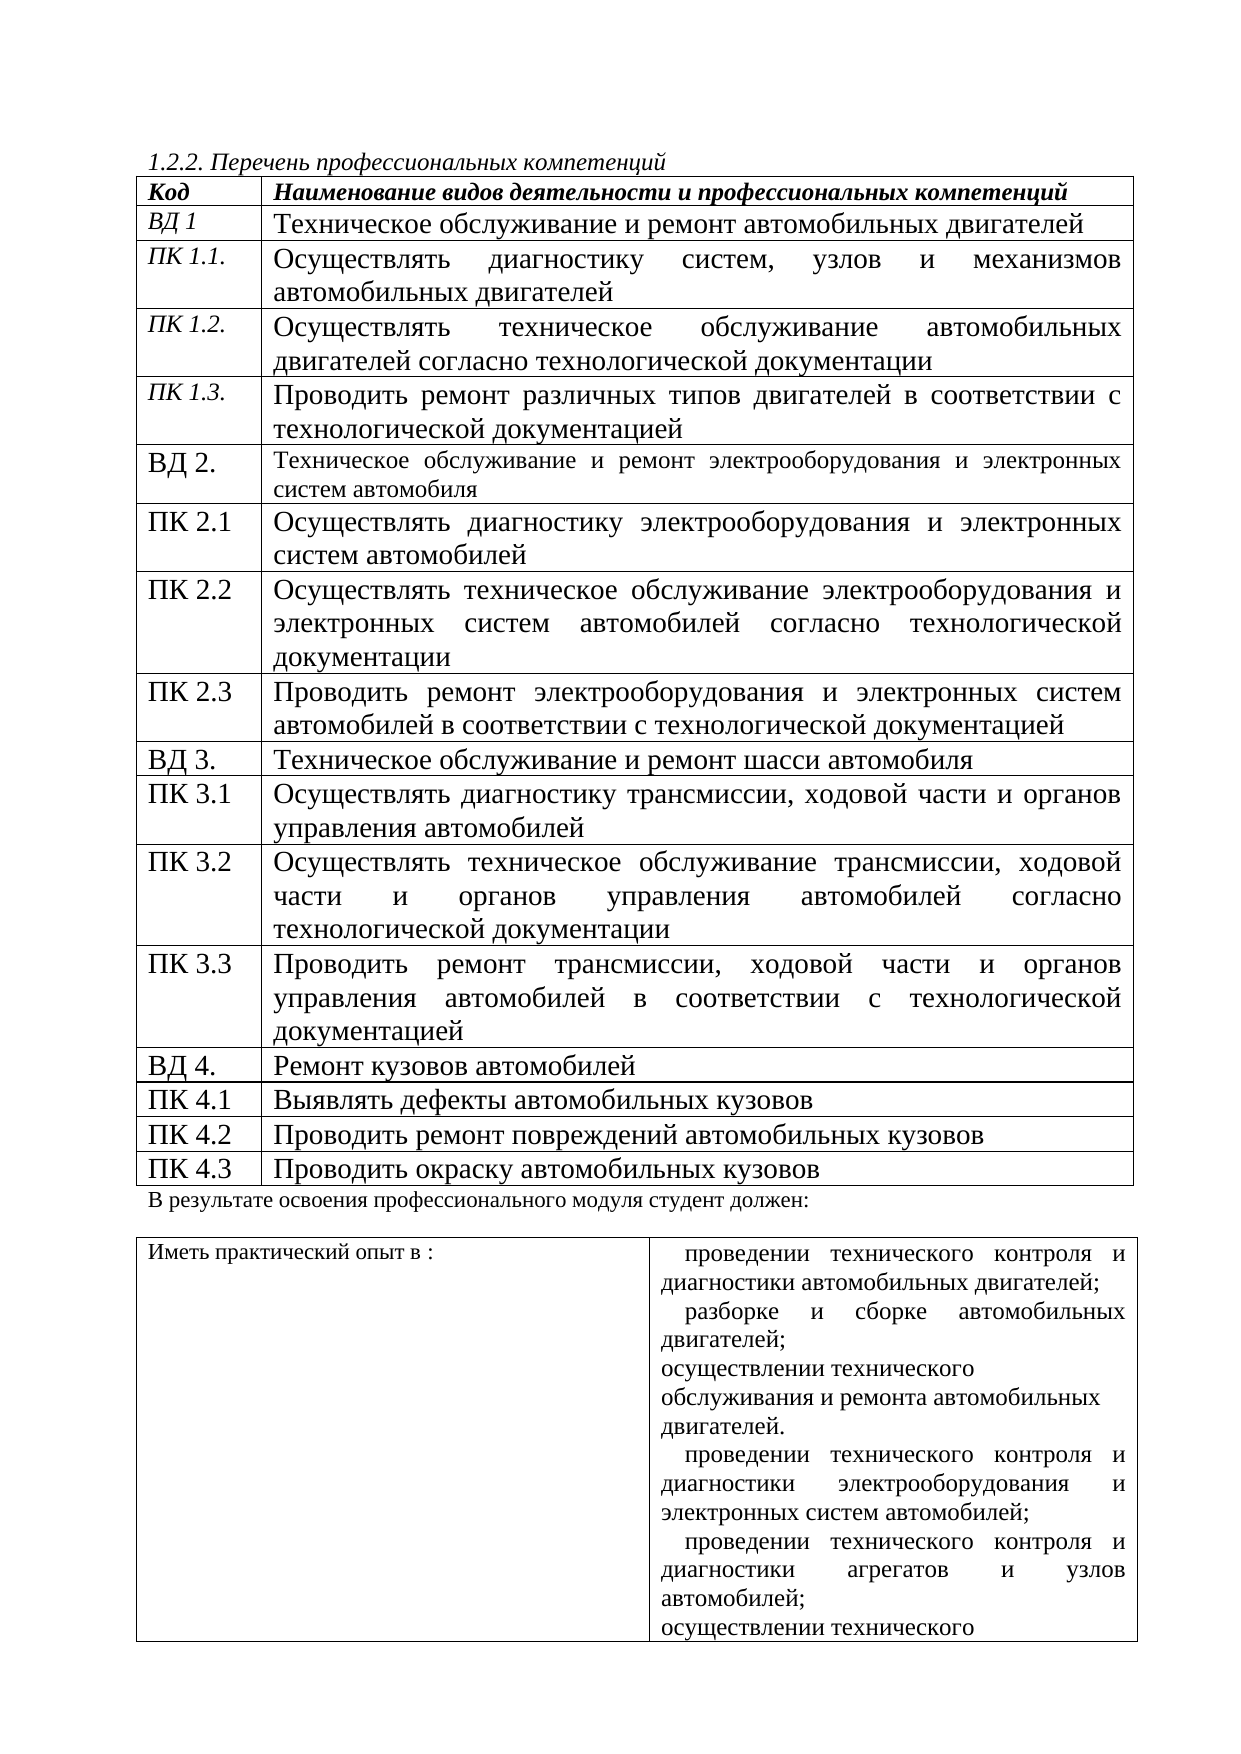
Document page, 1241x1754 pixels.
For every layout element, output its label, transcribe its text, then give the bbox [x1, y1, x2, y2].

table_cell ПК 1.1. [137, 241, 261, 308]
text В результате освоения профессионального модуля студент должен: [148, 1186, 1152, 1213]
table_cell ПК 3.3 [137, 946, 261, 1047]
table_cell Осуществлять техническое обслуживание трансмиссии, ходовой части и органов управления автомобилей согласно технологической документации [262, 845, 1133, 945]
table_cell ВД 1 [137, 206, 261, 240]
table_cell Техническое обслуживание и ремонт шасси автомобиля [262, 742, 1133, 775]
table_cell ПК 2.2 [137, 572, 261, 673]
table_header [650, 1238, 1137, 1641]
table_cell ПК 2.1 [137, 504, 261, 571]
table_cell Проводить ремонт трансмиссии, ходовой части и органов управления автомобилей в соответствии с технологической документацией [262, 946, 1133, 1047]
table_cell ПК 4.3 [137, 1152, 261, 1185]
subtitle 1.2.2. Перечень профессиональных компетенций [148, 147, 1152, 176]
table_cell Осуществлять диагностику систем, узлов и механизмов автомобильных двигателей [262, 241, 1133, 308]
table_cell Проводить ремонт электрооборудования и электронных систем автомобилей в соответствии с технологической документацией [262, 674, 1133, 741]
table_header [137, 1238, 649, 1641]
table_cell ВД 4. [137, 1048, 261, 1081]
table_cell ПК 3.1 [137, 776, 261, 843]
table_cell ПК 1.3. [137, 377, 261, 444]
table_cell Проводить окраску автомобильных кузовов [262, 1152, 1133, 1185]
table_header Код [137, 177, 261, 205]
table_cell ПК 3.2 [137, 845, 261, 945]
table_cell ПК 1.2. [137, 309, 261, 376]
table_cell Осуществлять техническое обслуживание автомобильных двигателей согласно технологической документации [262, 309, 1133, 376]
table_cell Проводить ремонт различных типов двигателей в соответствии с технологической документацией [262, 377, 1133, 444]
table_cell Ремонт кузовов автомобилей [262, 1048, 1133, 1081]
table_cell ПК 4.2 [137, 1117, 261, 1151]
table_cell Осуществлять техническое обслуживание электрооборудования и электронных систем автомобилей согласно технологической документации [262, 572, 1133, 673]
table_cell ВД 2. [137, 445, 261, 503]
table_cell Осуществлять диагностику трансмиссии, ходовой части и органов управления автомобилей [262, 776, 1133, 843]
table_header Наименование видов деятельности и профессиональных компетенций [262, 177, 1133, 205]
table_cell ВД 3. [137, 742, 261, 775]
table_cell Выявлять дефекты автомобильных кузовов [262, 1083, 1133, 1116]
table_cell ПК 2.3 [137, 674, 261, 741]
table_cell Осуществлять диагностику электрооборудования и электронных систем автомобилей [262, 504, 1133, 571]
table_cell Техническое обслуживание и ремонт электрооборудования и электронных систем автомобиля [262, 445, 1133, 503]
table_cell ПК 4.1 [137, 1083, 261, 1116]
table_cell Проводить ремонт повреждений автомобильных кузовов [262, 1117, 1133, 1151]
table_cell Техническое обслуживание и ремонт автомобильных двигателей [262, 206, 1133, 240]
